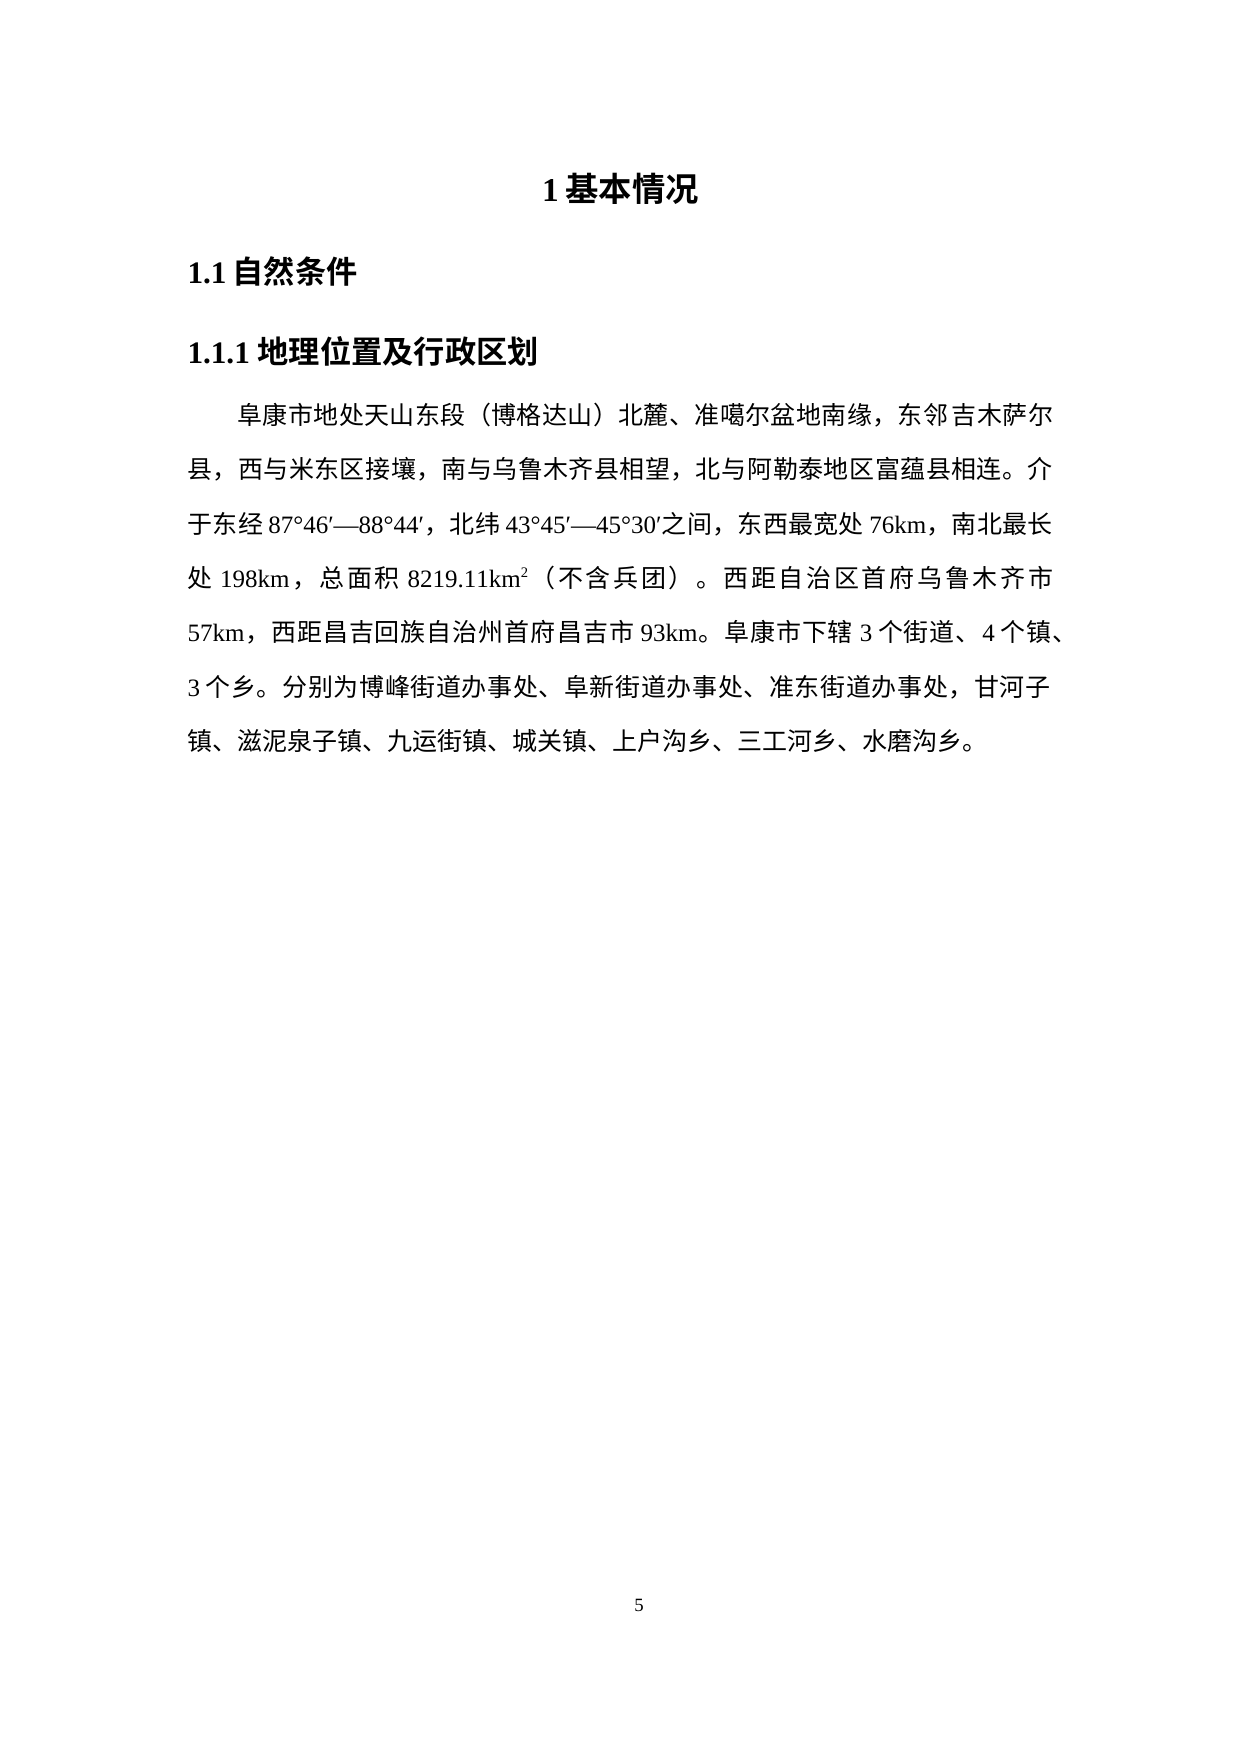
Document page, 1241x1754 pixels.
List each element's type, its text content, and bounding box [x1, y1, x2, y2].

subtitle 1基本情况 [187, 162, 1053, 211]
title 1.1自然条件 [187, 247, 1053, 292]
subtitle 1.1.1 地理位置及行政区划 [187, 328, 1053, 373]
text 阜康市地处天山东段（博格达山）北麓、准噶尔盆地南缘，东邻吉木萨尔县，西与米东区接壤，南与乌鲁木齐县相望，北与阿勒泰地区富蕴县相连。介于东经87°46′—88°44′，北纬43°45′—45°30′之间，东西最宽处76km，南北最长处198km，总面积8219.11km2（不含兵团）。西距自治区首府乌鲁木齐市57km，西距昌吉回族自治州首府昌吉市93km。阜康市下辖3个街道、4个镇、3个乡。分别为博峰街道办事处、阜新街道办事处、准东街道办事处，甘河子镇、滋泥泉子镇、九运街镇、城关镇、上户沟乡、三工河乡、水磨沟乡。 [187, 395, 1053, 758]
